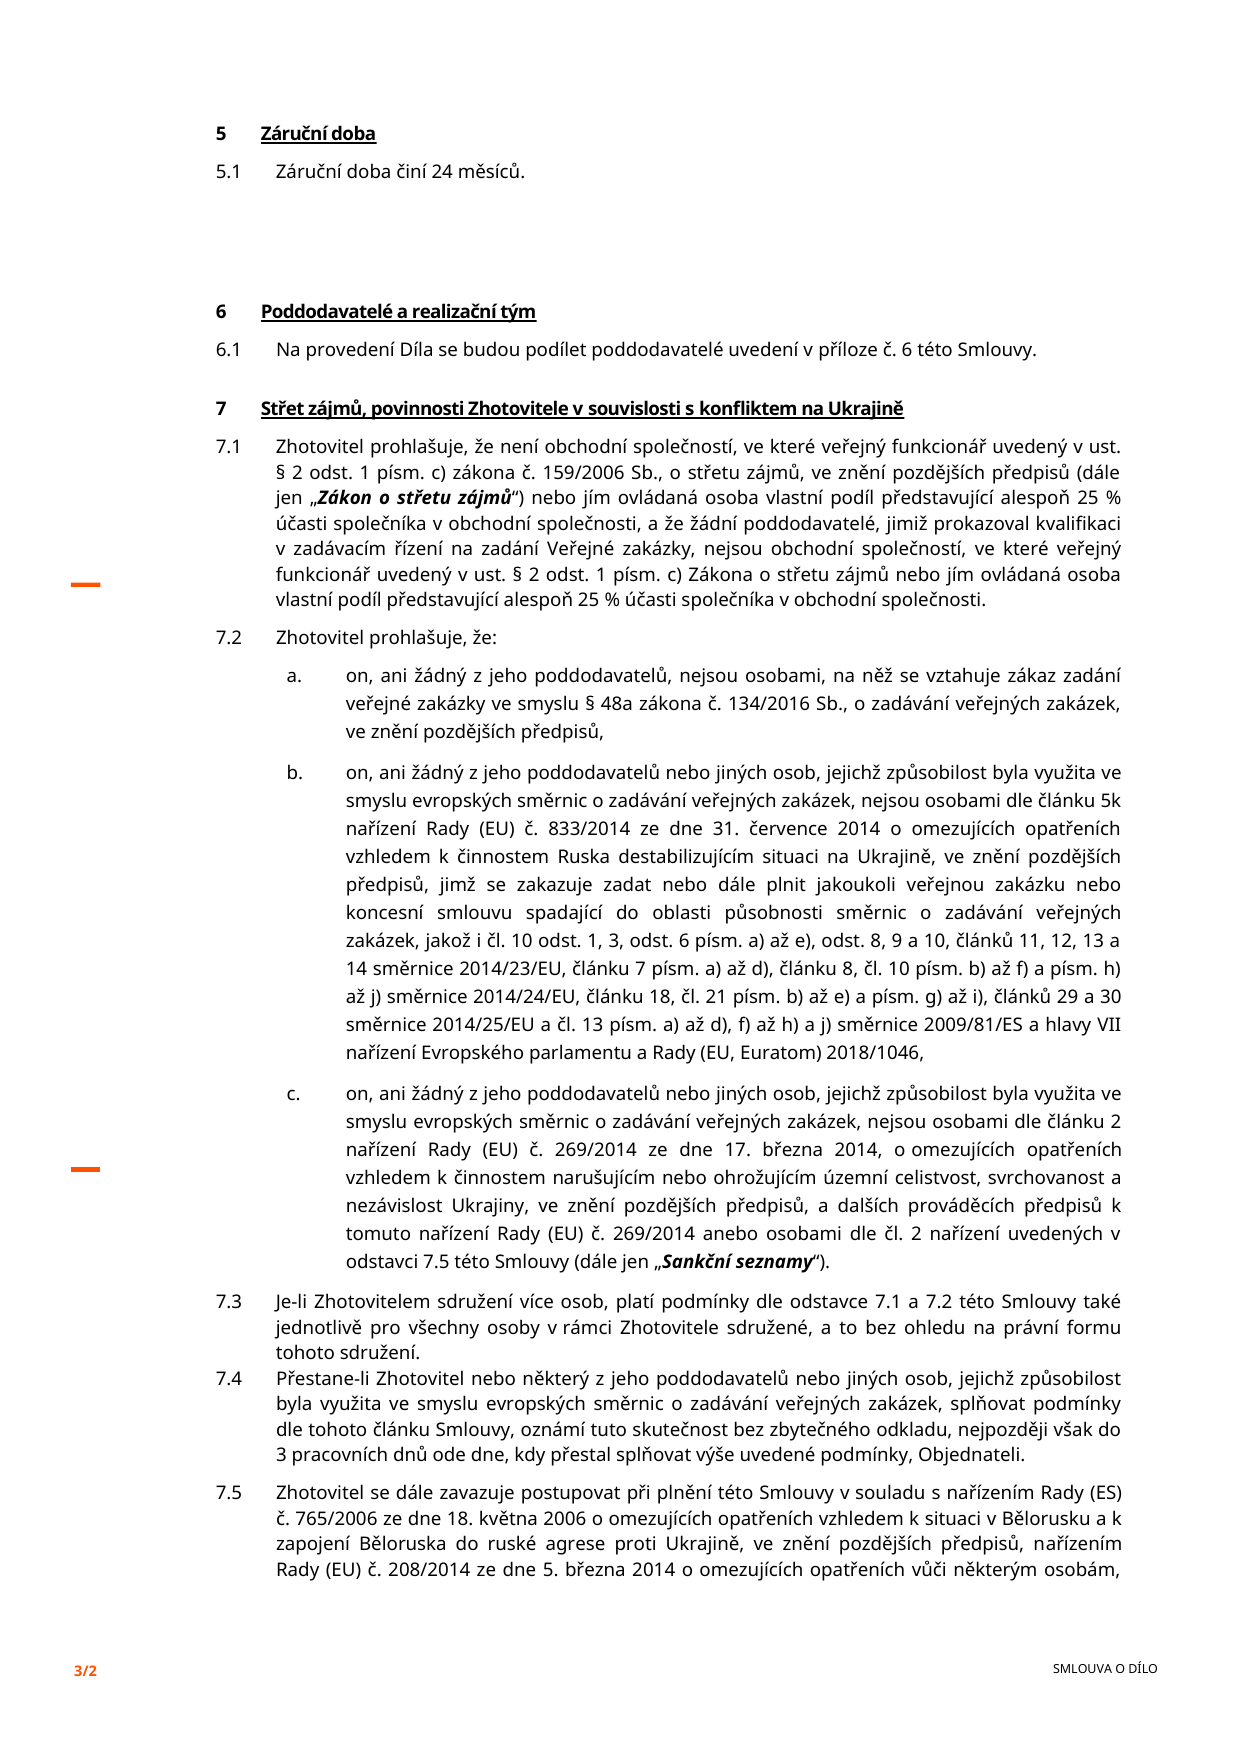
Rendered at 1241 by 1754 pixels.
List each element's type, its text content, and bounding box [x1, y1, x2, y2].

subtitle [216, 1480, 1122, 1582]
text on, ani žádný z jeho poddodavatelů nebo jiných osob, jejichž způsobilost byla využita ve smyslu evropských směrnic o zadávání veřejných zakázek, nejsou osobami dle článku 5k nařízení Rady (EU) č. 833/2014 ze dne 31. července 2014 o omezujících opatřeních vzhledem k činnostem Ruska destabilizujícím situaci na Ukrajině, ve znění pozdějších předpisů, jimž se zakazuje zadat nebo dále plnit jakoukoli veřejnou zakázku nebo koncesní smlouvu spadající do oblasti působnosti směrnic o zadávání veřejných zakázek, jakož i čl. 10 odst. 1, 3, odst. 6 písm. a) až e), odst. 8, 9 a 10, článků 11, 12, 13 a 14 směrnice 2014/23/EU, článku 7 písm. a) až d), článku 8, čl. 10 písm. b) až f) a písm. h) až j) směrnice 2014/24/EU, článku 18, čl. 21 písm. b) až e) a písm. g) až i), článků 29 a 30 směrnice 2014/25/EU a čl. 13 písm. a) až d), f) až h) a j) směrnice 2009/81/ES a hlavy VII nařízení Evropského parlamentu a Rady (EU, Euratom) 2018/1046, [286, 759, 1122, 1065]
subtitle Zhotovitel prohlašuje, že: [216, 624, 1122, 650]
text on, ani žádný z jeho poddodavatelů nebo jiných osob, jejichž způsobilost byla využita ve smyslu evropských směrnic o zadávání veřejných zakázek, nejsou osobami dle článku 2 nařízení Rady (EU) č. 269/2014 ze dne 17. března 2014, o omezujících opatřeních vzhledem k činnostem narušujícím nebo ohrožujícím územní celistvost, svrchovanost a nezávislost Ukrajiny, ve znění pozdějších předpisů, a dalších prováděcích předpisů k tomuto nařízení Rady (EU) č. 269/2014 anebo osobami dle čl. 2 nařízení uvedených v odstavci 8.5 této Smlouvy (dále jen „Sankční seznamy“). [286, 1080, 1122, 1273]
subtitle Přestane-li Zhotovitel nebo některý z jeho poddodavatelů nebo jiných osob, jejichž způsobilost byla využita ve smyslu evropských směrnic o zadávání veřejných zakázek, splňovat podmínky dle tohoto článku Smlouvy, oznámí tuto skutečnost bez zbytečného odkladu, nejpozději však do 3 pracovních dnů ode dne, kdy přestal splňovat výše uvedené podmínky, Objednateli. [216, 1365, 1122, 1467]
subtitle Záruční doba činí 24 měsíců. [216, 159, 1122, 184]
subtitle Záruční doba [216, 121, 1122, 146]
subtitle Je-li Zhotovitelem sdružení více osob, platí podmínky dle odstavce 7.1 a 7.2 této Smlouvy také jednotlivě pro všechny osoby v rámci Zhotovitele sdružené, a to bez ohledu na právní formu tohoto sdružení. [216, 1288, 1122, 1365]
subtitle Střet zájmů, povinnosti Zhotovitele v souvislosti s konfliktem na Ukrajině [216, 395, 1122, 421]
subtitle Na provedení Díla se budou podílet poddodavatelé uvedení v příloze č. 6 této Smlouvy. [216, 337, 1122, 362]
subtitle Poddodavatelé a realizační tým [216, 298, 1122, 324]
text on, ani žádný z jeho poddodavatelů, nejsou osobami, na něž se vztahuje zákaz zadání veřejné zakázky ve smyslu § 48a zákona č. 134/2016 Sb., o zadávání veřejných zakázek, ve znění pozdějších předpisů, [286, 663, 1122, 744]
subtitle Zhotovitel prohlašuje, že není obchodní společností, ve které veřejný funkcionář uvedený v ust. § 2 odst. 1 písm. c) zákona č. 159/2006 Sb., o střetu zájmů, ve znění pozdějších předpisů (dále jen „Zákon o střetu zájmů“) nebo jím ovládaná osoba vlastní podíl představující alespoň 25 % účasti společníka v obchodní společnosti, a že žádní poddodavatelé, jimiž prokazoval kvalifikaci v zadávacím řízení na zadání Veřejné zakázky, nejsou obchodní společností, ve které veřejný funkcionář uvedený v ust. § 2 odst. 1 písm. c) Zákona o střetu zájmů nebo jím ovládaná osoba vlastní podíl představující alespoň 25 % účasti společníka v obchodní společnosti. [216, 433, 1122, 612]
